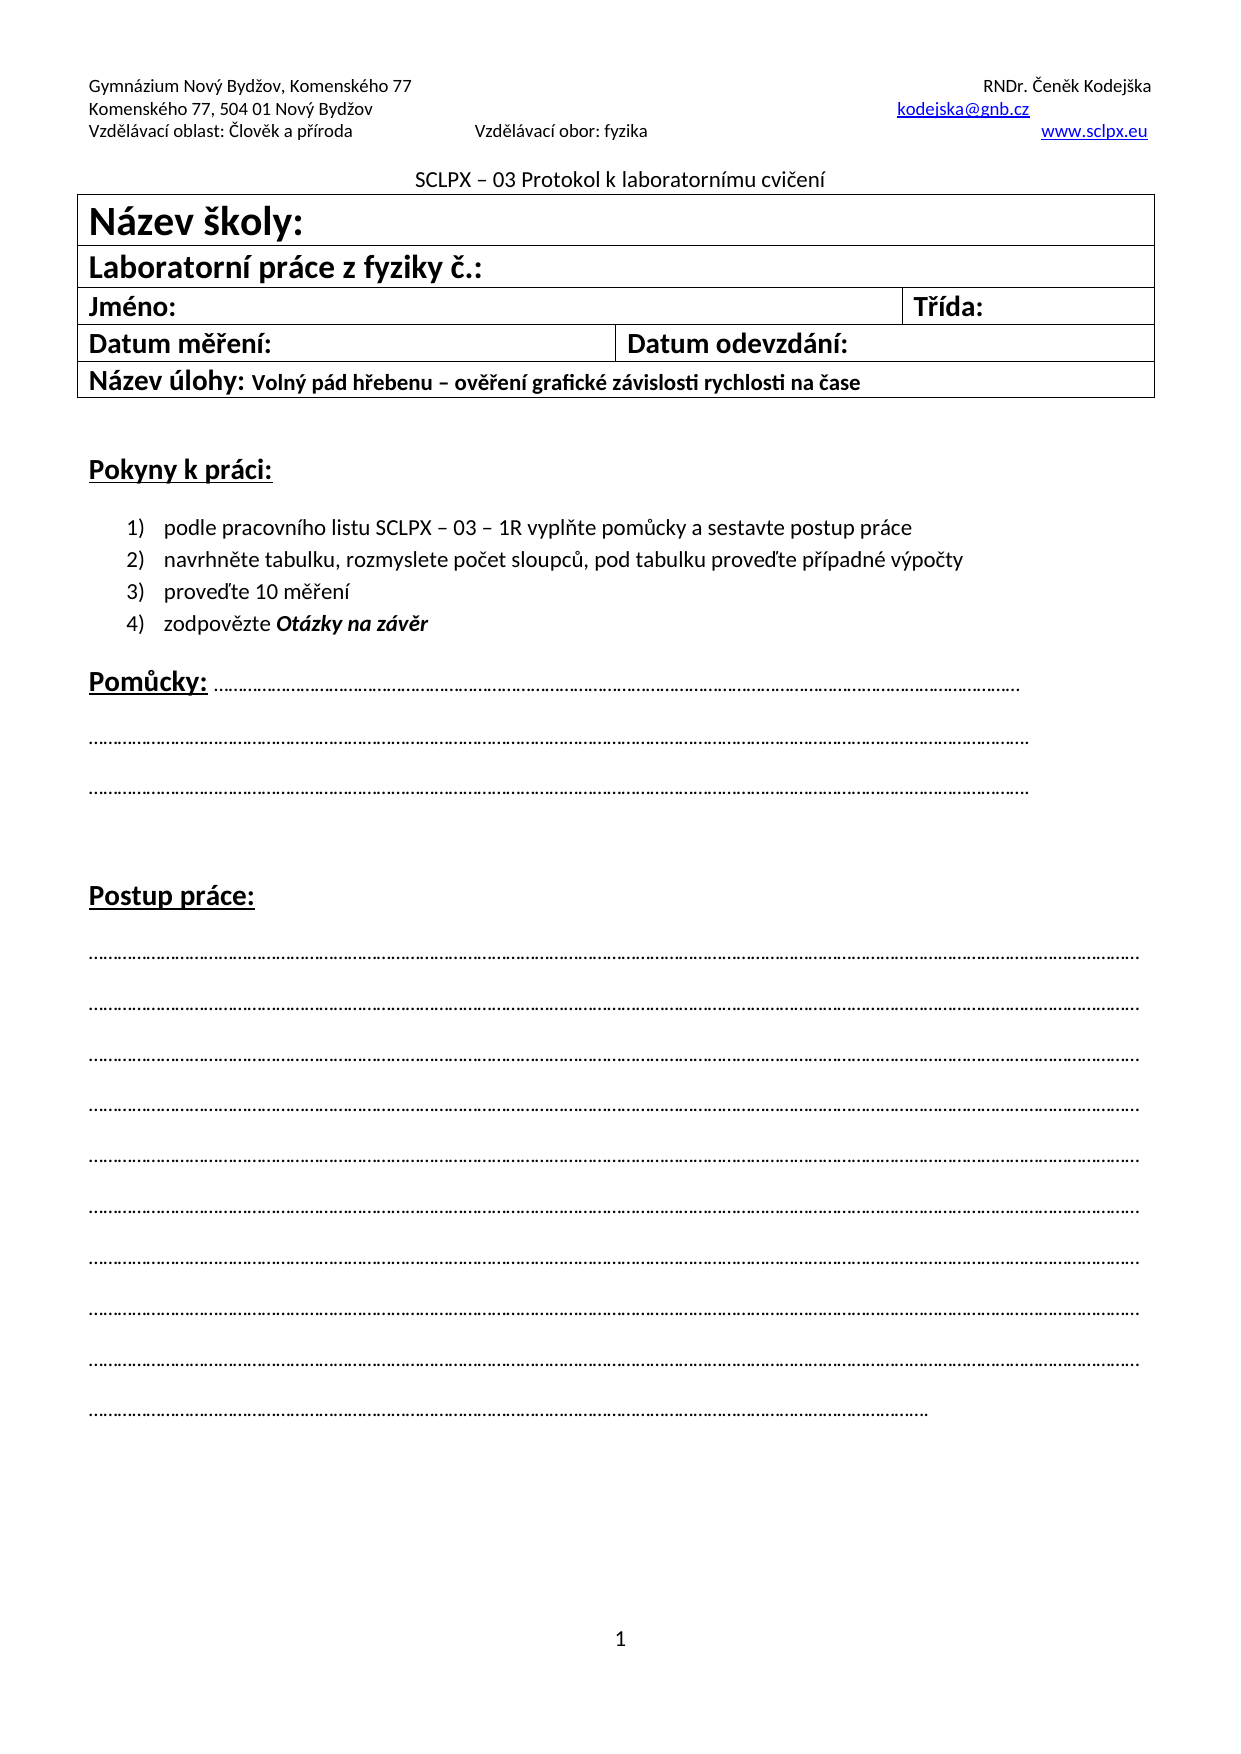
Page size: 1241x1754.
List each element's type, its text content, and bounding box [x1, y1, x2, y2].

list zodpovězte Otázky na závěr [126, 609, 1152, 638]
text ……………………………………………………………………………………………………………………………………………………………………………. [89, 724, 1152, 750]
list podle pracovního listu SCLPX – 03 – 1R vyplňte pomůcky a sestavte postup práce [126, 513, 1152, 541]
text Pokyny k práci: [89, 451, 1152, 487]
text …………………………………………………………………………………………………………………………………………………………………………………………………………………………………………………………………………………………………………………………………………………………………………………………………………………………………………………………………………………………………………………………………………………………………………………………………………………………………………………………………………………………………………………………………………………………………………………………………………………………………………………………………………………………………………………………………………………………………………………………………………………………………………………………………………………………………………………………………………………………………………………………………………………………………………………………………………………………………………………………………………………………………………………………………………………………………………………………………………………………………………………………………………………………………………………………………………………………………………………………………………………………………………………………………………………………………………………………………………………………………………………………………………………………………………………………………………………………………………………. [89, 939, 1152, 1422]
text ……………………………………………………………………………………………………………………………………………………………………………. [89, 774, 1152, 800]
table_cell Název úlohy: Volný pád hřebenu – ověření grafické závislosti rychlosti na čase [78, 362, 1154, 397]
list navrhněte tabulku, rozmyslete počet sloupců, pod tabulku proveďte případné výpočty [126, 545, 1152, 573]
table_cell Třída: [903, 288, 1154, 324]
table_cell Datum odevzdání: [616, 325, 1154, 361]
list proveďte 10 měření [126, 577, 1152, 605]
table_cell Datum měření: [78, 325, 615, 361]
text Pomůcky: …………………………………………………………………………………………………………………………………………………… [89, 663, 1152, 698]
table_cell Jméno: [78, 288, 902, 324]
table_cell Laboratorní práce z fyziky č.: [78, 246, 1154, 287]
table_header Název školy: [78, 195, 1154, 245]
text Postup práce: [89, 877, 1152, 913]
